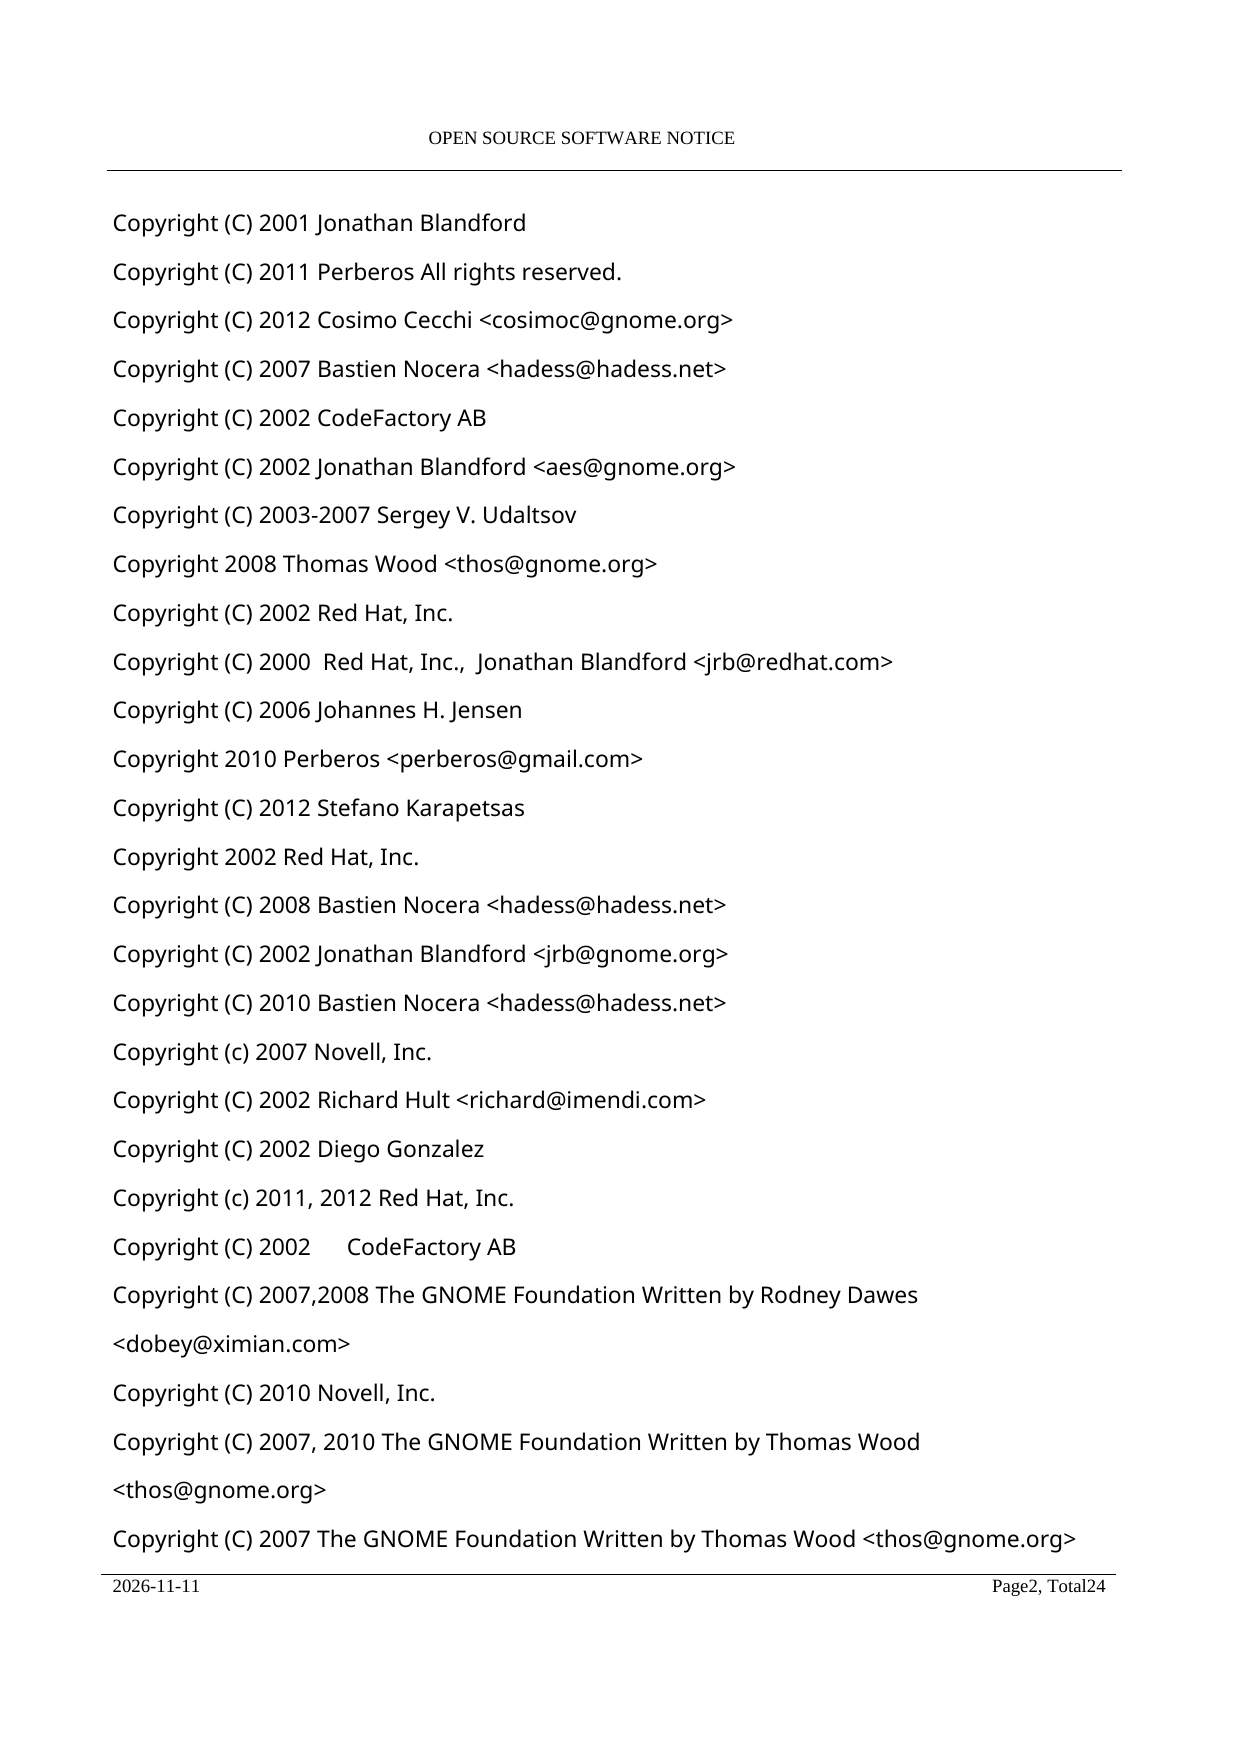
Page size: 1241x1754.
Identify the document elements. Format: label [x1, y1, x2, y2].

text [112, 206, 1128, 1555]
